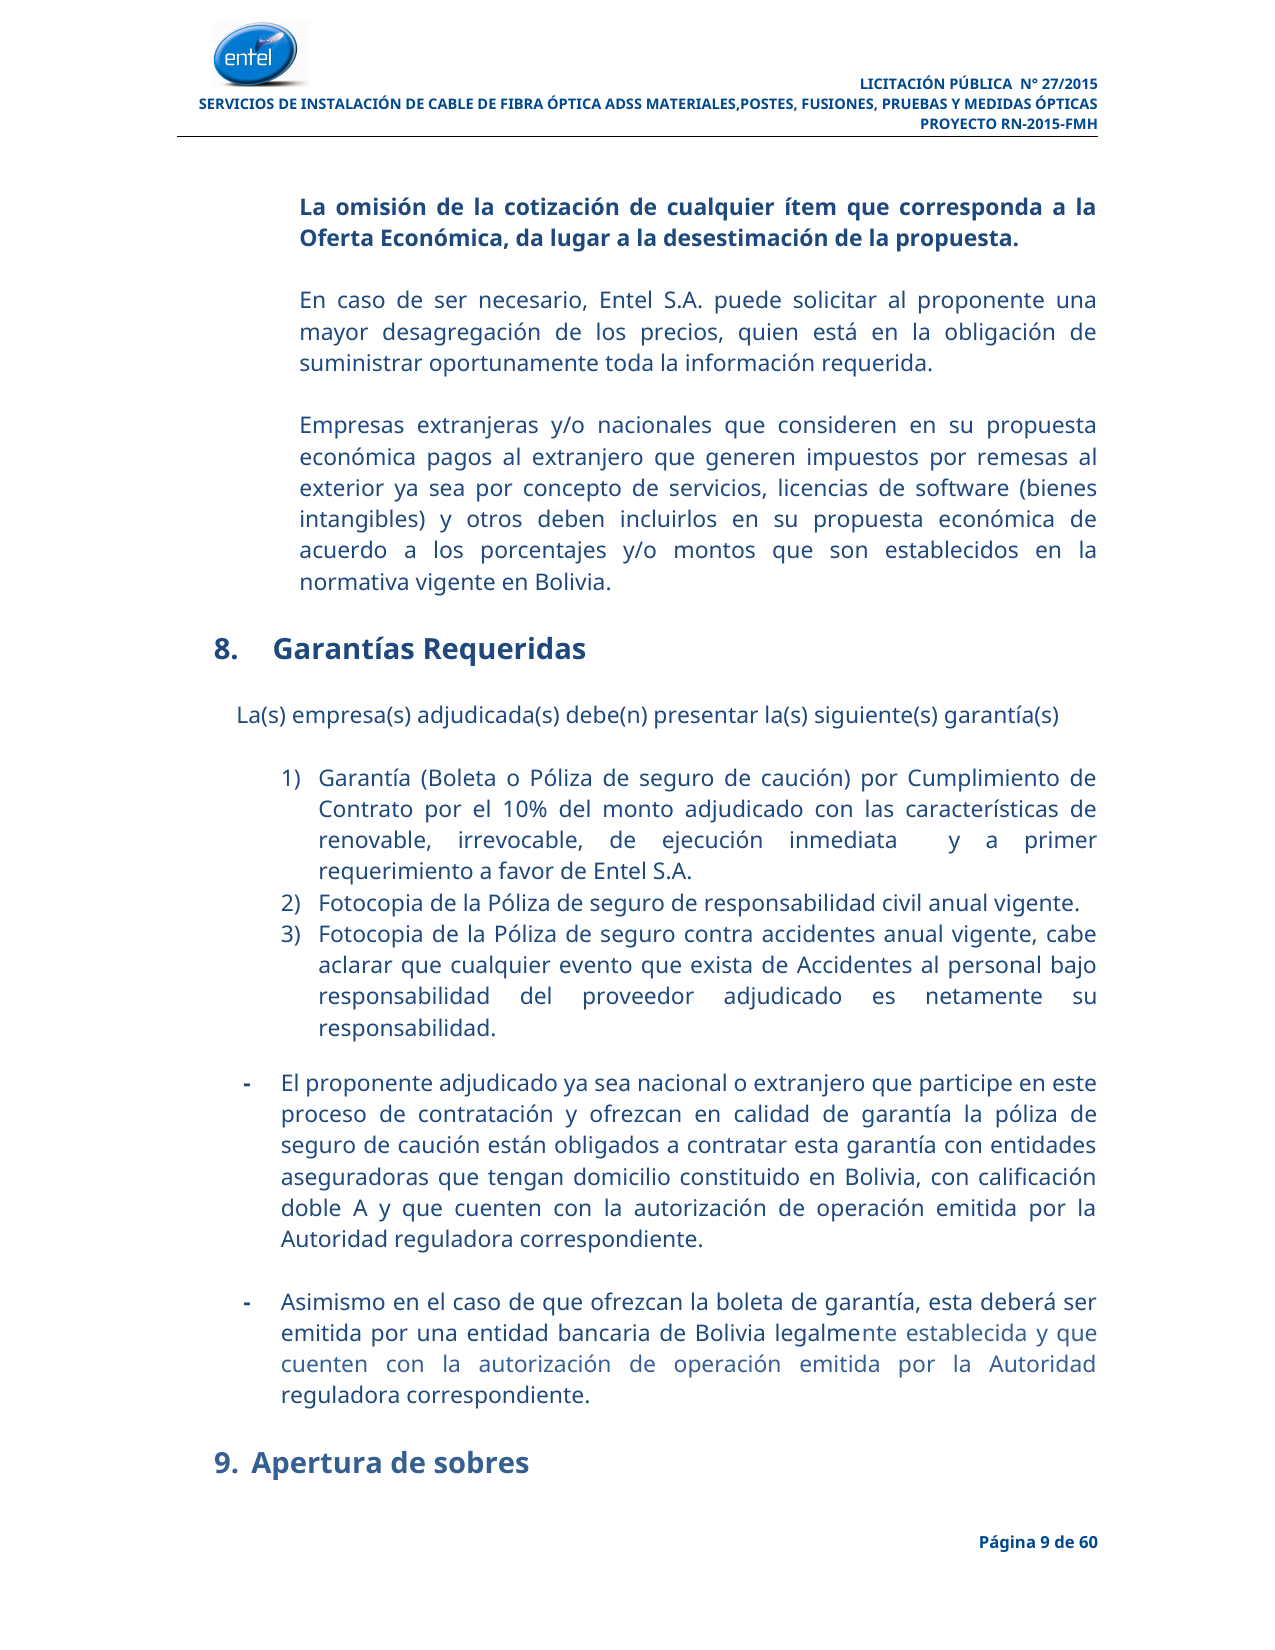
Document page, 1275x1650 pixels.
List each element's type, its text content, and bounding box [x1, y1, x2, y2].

list Garantía (Boleta o Póliza de seguro de caución) por Cumplimiento de Contrato por el 10% del monto adjudicado con las características de renovable, irrevocable, de ejecución inmediata y a primer requerimiento a favor de Entel S.A. [281, 762, 1098, 887]
list Asimismo en el caso de que ofrezcan la boleta de garantía, esta deberá ser emitida por una entidad bancaria de Bolivia legalmente establecida y que cuenten con la autorización de operación emitida por la Autoridad reguladora correspondiente. [243, 1286, 1098, 1411]
list Garantías Requeridas [213, 628, 1098, 668]
text Empresas extranjeras y/o nacionales que consideren en su propuesta económica pagos al extranjero que generen impuestos por remesas al exterior ya sea por concepto de servicios, licencias de software (bienes intangibles) y otros deben incluirlos en su propuesta económica de acuerdo a los porcentajes y/o montos que son establecidos en la normativa vigente en Bolivia. [299, 409, 1098, 597]
list Fotocopia de la Póliza de seguro contra accidentes anual vigente, cabe aclarar que cualquier evento que exista de Accidentes al personal bajo responsabilidad del proveedor adjudicado es netamente su responsabilidad. [281, 918, 1098, 1043]
text La omisión de la cotización de cualquier ítem que corresponda a la Oferta Económica, da lugar a la desestimación de la propuesta. [299, 191, 1098, 253]
list El proponente adjudicado ya sea nacional o extranjero que participe en este proceso de contratación y ofrezcan en calidad de garantía la póliza de seguro de caución están obligados a contratar esta garantía con entidades aseguradoras que tengan domicilio constituido en Bolivia, con calificación doble A y que cuenten con la autorización de operación emitida por la Autoridad reguladora correspondiente. [243, 1067, 1098, 1254]
text La(s) empresa(s) adjudicada(s) debe(n) presentar la(s) siguiente(s) garantía(s) [236, 699, 1098, 730]
picture [213, 21, 310, 87]
text En caso de ser necesario, Entel S.A. puede solicitar al proponente una mayor desagregación de los precios, quien está en la obligación de suministrar oportunamente toda la información requerida. [299, 284, 1098, 378]
list Fotocopia de la Póliza de seguro de responsabilidad civil anual vigente. [281, 887, 1098, 918]
list Apertura de sobres [214, 1442, 1098, 1482]
